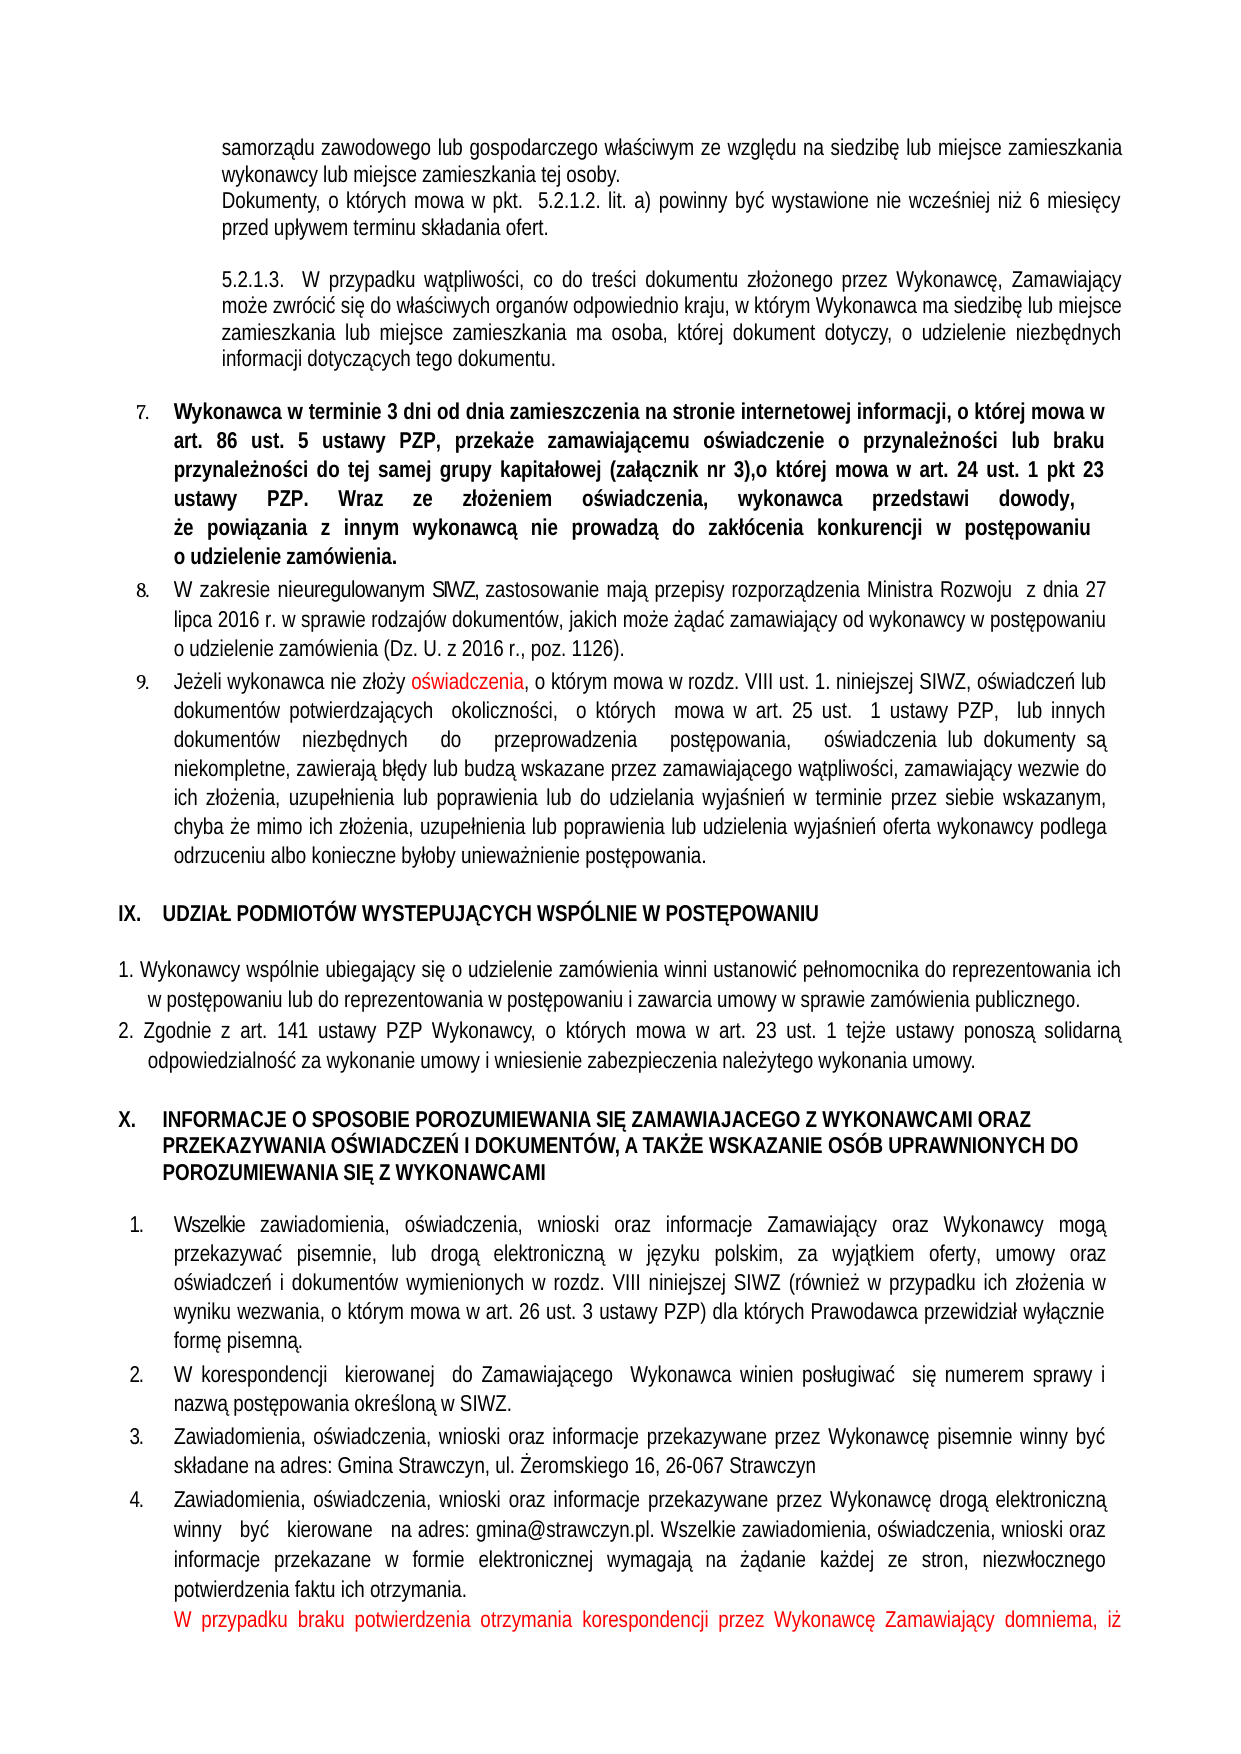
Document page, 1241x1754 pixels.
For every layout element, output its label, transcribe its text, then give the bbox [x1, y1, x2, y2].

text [222, 134, 1122, 187]
list W korespondencji kierowanej do Zamawiającego Wykonawca winien posługiwać się numerem sprawy i nazwą postępowania określoną w SIWZ. [129, 1361, 1106, 1416]
list Wszelkie zawiadomienia, oświadczenia, wnioski oraz informacje Zamawiający oraz Wykonawcy mogą przekazywać pisemnie, lub drogą elektroniczną w języku polskim, za wyjątkiem oferty, umowy oraz oświadczeń i dokumentów wymienionych w rozdz. VIII niniejszej SIWZ (również w przypadku ich złożenia w wyniku wezwania, o którym mowa w art. 26 ust. 3 ustawy PZP) dla których Prawodawca przewidział wyłącznie formę pisemną. [129, 1211, 1107, 1354]
text 1. Wykonawcy wspólnie ubiegający się o udzielenie zamówienia winni ustanowić pełnomocnika do reprezentowania ich w postępowaniu lub do reprezentowania w postępowaniu i zawarcia umowy w sprawie zamówienia publicznego. [118, 956, 1122, 1013]
list UDZIAŁ PODMIOTÓW WYSTEPUJĄCYCH WSPÓLNIE W POSTĘPOWANIU [118, 900, 1122, 926]
list Wykonawca w terminie 3 dni od dnia zamieszczenia na stronie internetowej informacji, o której mowa w art. 86 ust. 5 ustawy PZP, przekaże zamawiającemu oświadczenie o przynależności lub braku przynależności do tej samej grupy kapitałowej (załącznik nr 3),o której mowa w art. 24 ust. 1 pkt 23 ustawy PZP. Wraz ze złożeniem oświadczenia, wykonawca przedstawi dowody, że powiązania z innym wykonawcą nie prowadzą do zakłócenia konkurencji w postępowaniu o udzielenie zamówienia. [136, 398, 1106, 569]
list Jeżeli wykonawca nie złoży oświadczenia, o którym mowa w rozdz. VIII ust. 1. niniejszej SIWZ, oświadczeń lub dokumentów potwierdzających okoliczności, o których mowa w art. 25 ust. 1 ustawy PZP, lub innych dokumentów niezbędnych do przeprowadzenia postępowania, oświadczenia lub dokumenty są niekompletne, zawierają błędy lub budzą wskazane przez zamawiającego wątpliwości, zamawiający wezwie do ich złożenia, uzupełnienia lub poprawienia lub do udzielania wyjaśnień w terminie przez siebie wskazanym, chyba że mimo ich złożenia, uzupełnienia lub poprawienia lub udzielenia wyjaśnień oferta wykonawcy podlega odrzuceniu albo konieczne byłoby unieważnienie postępowania. [136, 668, 1107, 868]
list Zawiadomienia, oświadczenia, wnioski oraz informacje przekazywane przez Wykonawcę drogą elektroniczną winny być kierowane na adres: gmina@strawczyn.pl. Wszelkie zawiadomienia, oświadczenia, wnioski oraz informacje przekazane w formie elektronicznej wymagają na żądanie każdej ze stron, niezwłocznego potwierdzenia faktu ich otrzymania. [129, 1486, 1106, 1603]
list W zakresie nieuregulowanym SIWZ, zastosowanie mają przepisy rozporządzenia Ministra Rozwoju z dnia 27 lipca 2016 r. w sprawie rodzajów dokumentów, jakich może żądać zamawiający od wykonawcy w postępowaniu o udzielenie zamówienia (Dz. U. z 2016 r., poz. 1126). [136, 576, 1107, 661]
list INFORMACJE O SPOSOBIE POROZUMIEWANIA SIĘ ZAMAWIAJACEGO Z WYKONAWCAMI ORAZ PRZEKAZYWANIA OŚWIADCZEŃ I DOKUMENTÓW, A TAKŻE WSKAZANIE OSÓB UPRAWNIONYCH DO POROZUMIEWANIA SIĘ Z WYKONAWCAMI [118, 1106, 1122, 1185]
text 2. Zgodnie z art. 141 ustawy PZP Wykonawcy, o których mowa w art. 23 ust. 1 tejże ustawy ponoszą solidarną odpowiedzialność za wykonanie umowy i wniesienie zabezpieczenia należytego wykonania umowy. [118, 1017, 1122, 1073]
text 5.2.1.3. W przypadku wątpliwości, co do treści dokumentu złożonego przez Wykonawcę, Zamawiający może zwrócić się do właściwych organów odpowiednio kraju, w którym Wykonawca ma siedzibę lub miejsce zamieszkania lub miejsce zamieszkania ma osoba, której dokument dotyczy, o udzielenie niezbędnych informacji dotyczących tego dokumentu. [222, 266, 1122, 372]
list Zawiadomienia, oświadczenia, wnioski oraz informacje przekazywane przez Wykonawcę pisemnie winny być składane na adres: Gmina Strawczyn, ul. Żeromskiego 16, 26-067 Strawczyn [129, 1423, 1105, 1478]
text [173, 1606, 1122, 1633]
text Dokumenty, o których mowa w pkt. 5.2.1.2. lit. a) powinny być wystawione nie wcześniej niż 6 miesięcy przed upływem terminu składania ofert. [222, 187, 1122, 240]
